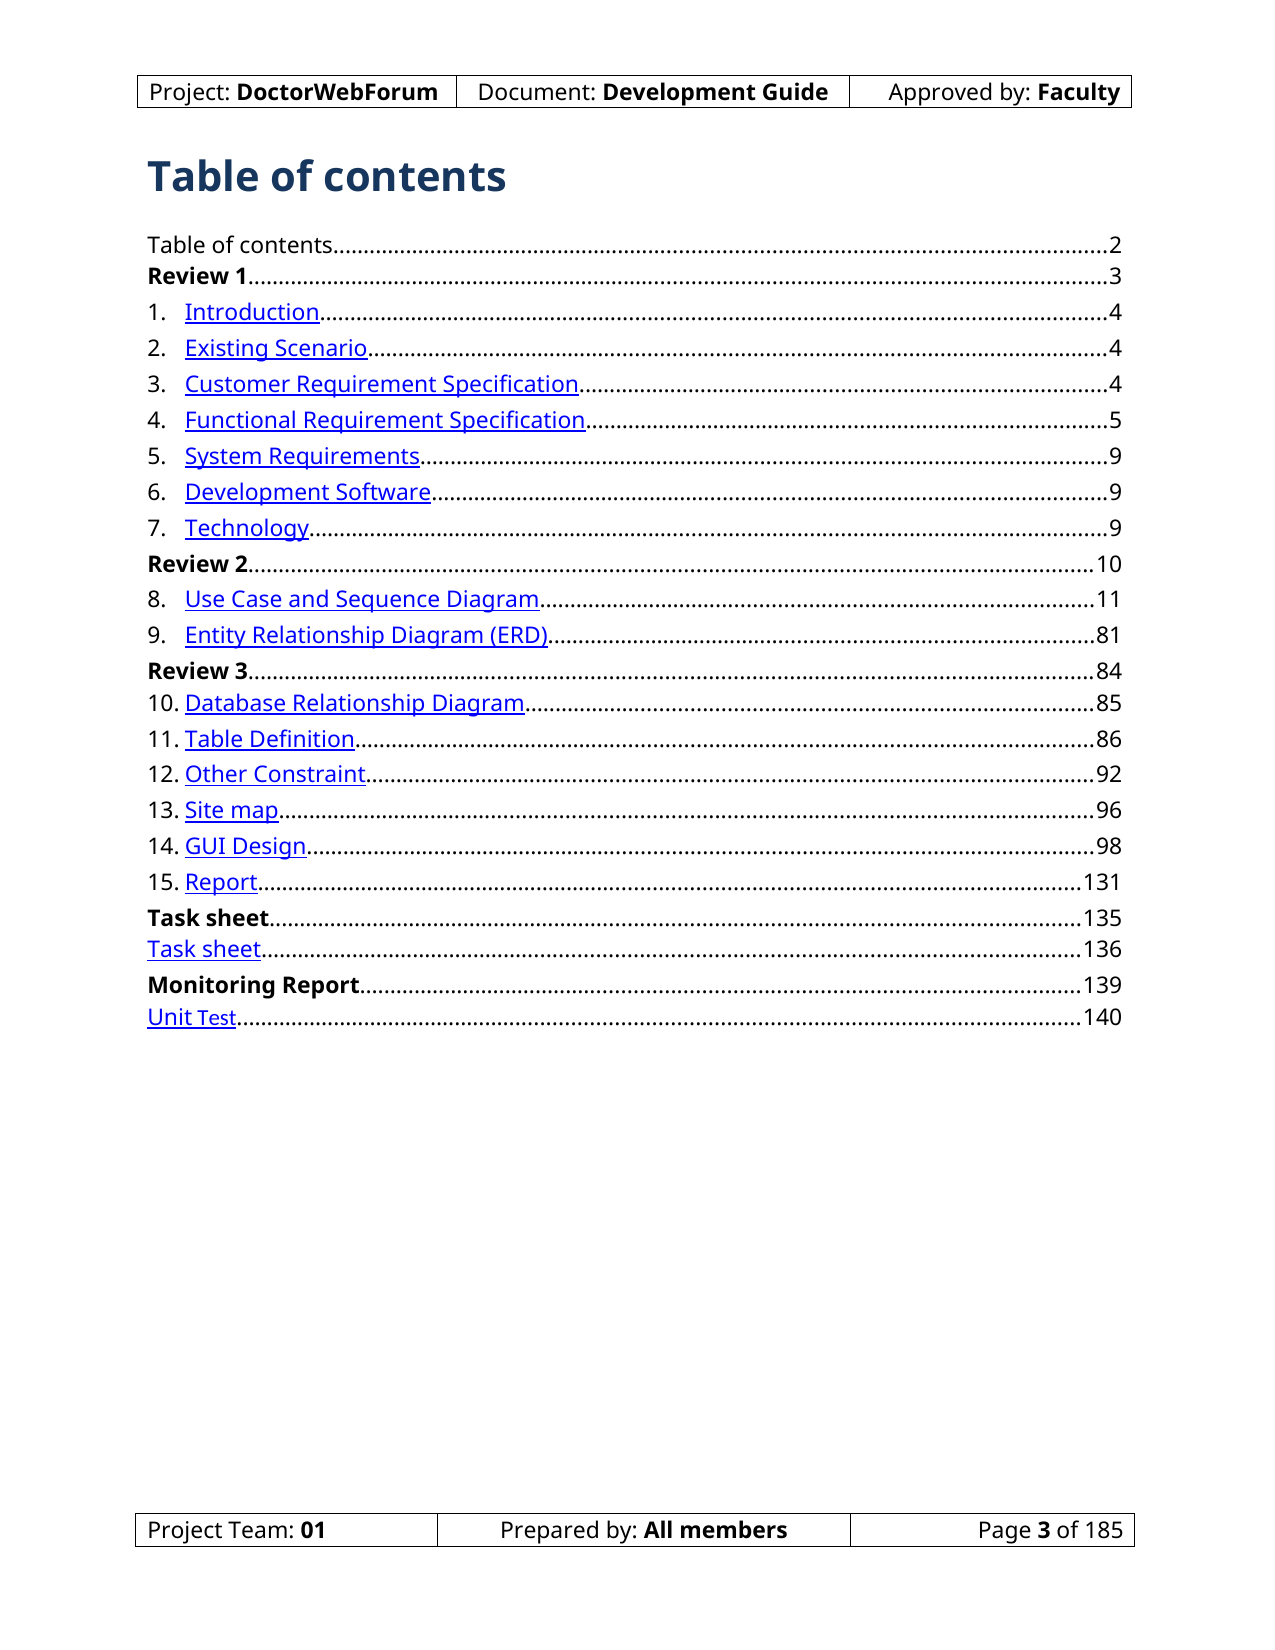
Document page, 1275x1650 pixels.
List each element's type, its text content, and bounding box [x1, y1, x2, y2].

list Customer Requirement Specification 4 [147, 368, 1128, 399]
list Review 1 3 [147, 260, 1128, 291]
list System Requirements 9 [147, 440, 1128, 471]
text Table of contents 2 [147, 229, 1128, 260]
list Database Relationship Diagram 85 [147, 687, 1128, 718]
list Review 2 10 [147, 547, 1128, 579]
list Development Software 9 [147, 476, 1128, 507]
list Functional Requirement Specification 5 [147, 404, 1128, 435]
list Report 131 [147, 866, 1128, 897]
list Entity Relationship Diagram (ERD) 81 [147, 619, 1128, 651]
list Use Case and Sequence Diagram 11 [147, 583, 1128, 615]
list Existing Scenario 4 [147, 332, 1128, 363]
list Technology 9 [147, 512, 1128, 543]
list Task sheet 136 [147, 933, 1128, 965]
list Table Definition 86 [147, 722, 1128, 754]
text Monitoring Report 139 [147, 969, 1128, 1001]
list Site map 96 [147, 794, 1128, 826]
text Task sheet 135 [147, 902, 1128, 933]
list Other Constraint 92 [147, 758, 1128, 790]
text Review 3 84 [147, 655, 1128, 687]
list GUI Design 98 [147, 830, 1128, 862]
list Introduction 4 [147, 296, 1128, 327]
list Unit Test 140 [147, 1001, 1128, 1032]
text Table of contents [147, 147, 1128, 204]
